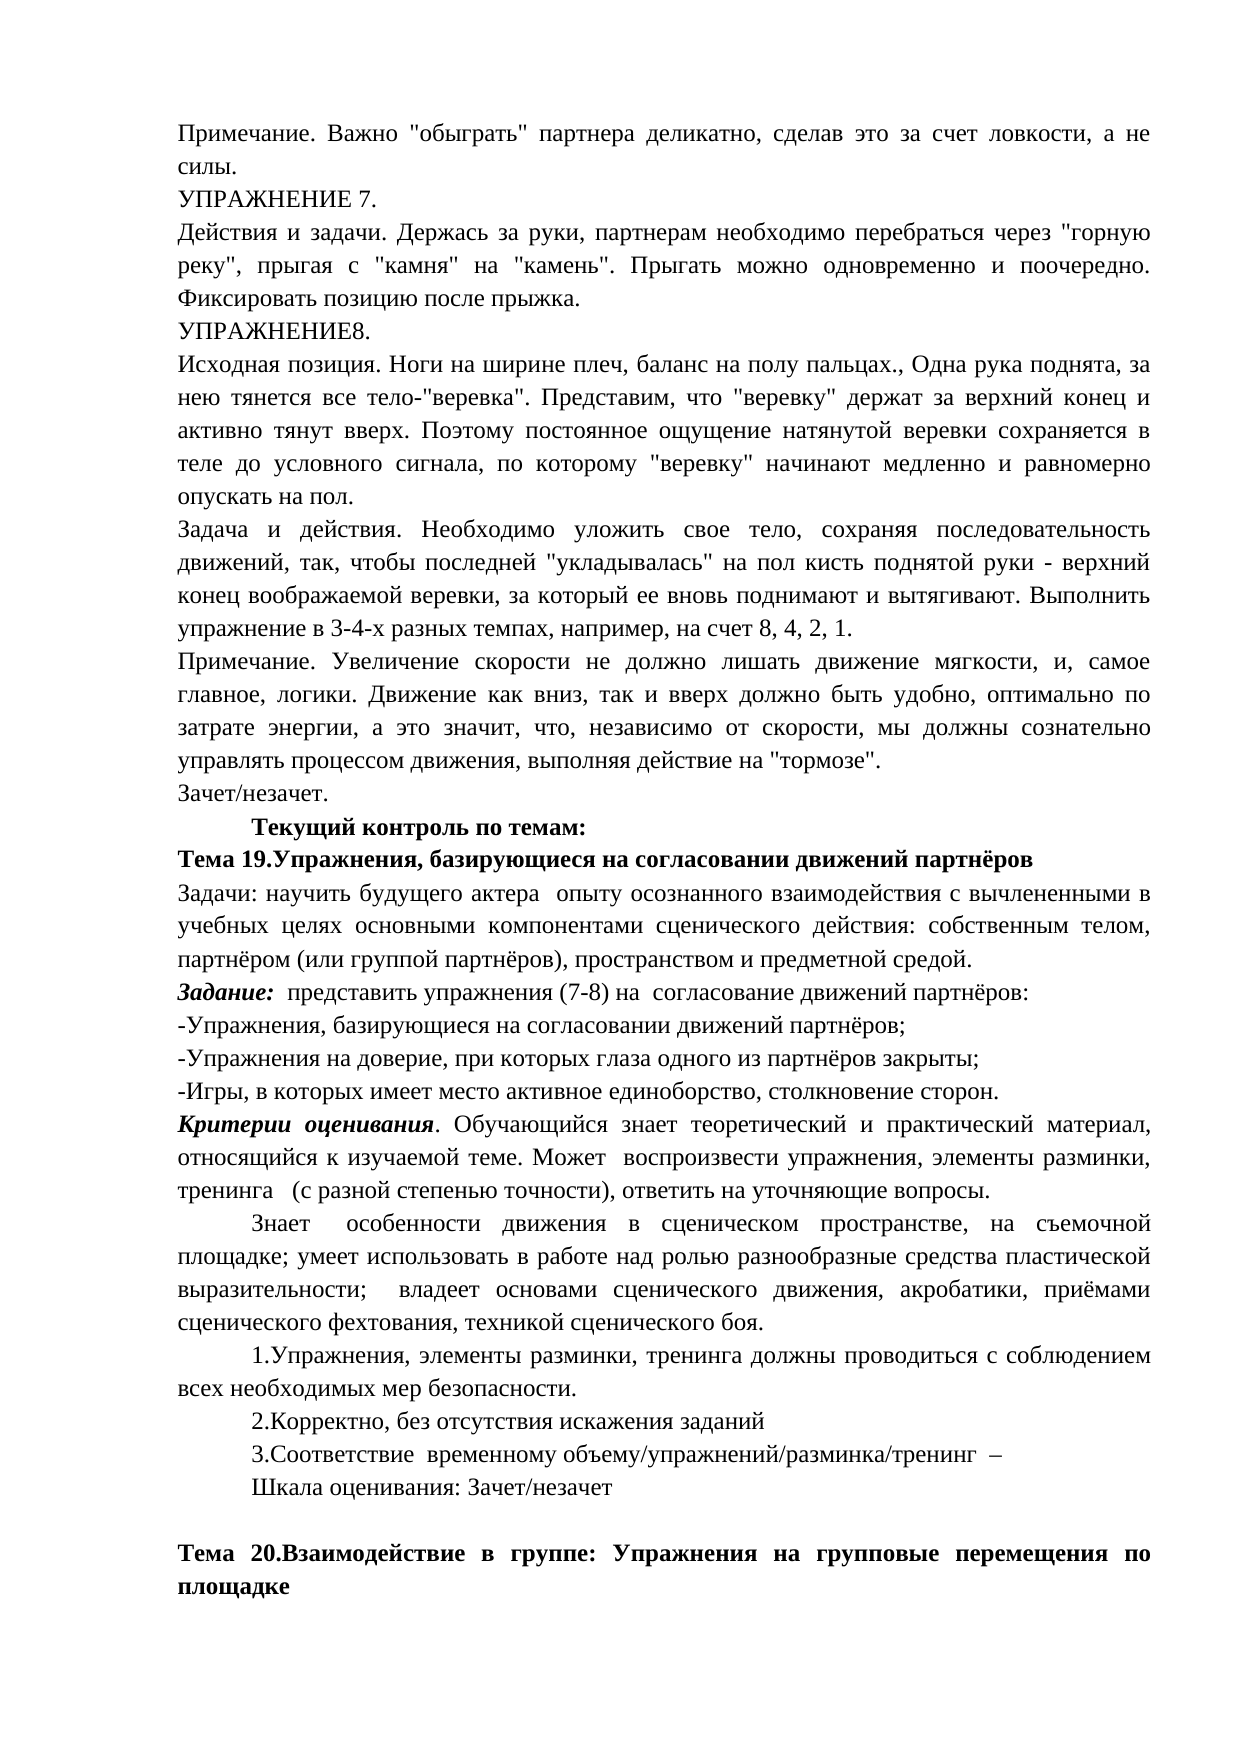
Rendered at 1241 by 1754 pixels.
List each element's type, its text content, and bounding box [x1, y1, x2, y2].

text Действия и задачи. Держась за руки, партнерам необходимо перебраться через "горную реку", прыгая с "камня" на "камень". Прыгать можно одновременно и поочередно. Фиксировать позицию после прыжка. [177, 217, 1152, 312]
text -Игры, в которых имеет место активное единоборство, столкновение сторон. [177, 1076, 1152, 1104]
text Шкала оценивания: Зачет/незачет [177, 1472, 1152, 1501]
text Примечание. Важно "обыграть" партнера деликатно, сделав это за счет ловкости, а не силы. [177, 118, 1152, 180]
text Тема 19.Упражнения, базирующиеся на согласовании движений партнёров [177, 844, 1152, 873]
text 1.Упражнения, элементы разминки, тренинга должны проводиться с соблюдением всех необходимых мер безопасности. [177, 1340, 1152, 1402]
text Исходная позиция. Ноги на ширине плеч, баланс на полу пальцах., Одна рука поднята, за нею тянется все тело-"веревка". Представим, что "веревку" держат за верхний конец и активно тянут вверх. Поэтому постоянное ощущение натянутой веревки сохраняется в теле до условного сигнала, по которому "веревку" начинают медленно и равномерно опускать на пол. [177, 349, 1152, 510]
text -Упражнения, базирующиеся на согласовании движений партнёров; [177, 1010, 1152, 1038]
text Тема 20.Взаимодействие в группе: Упражнения на групповые перемещения по площадке [177, 1538, 1152, 1600]
text 2.Корректно, без отсутствия искажения заданий [177, 1406, 1152, 1435]
text УПРАЖНЕНИЕ8. [177, 316, 1152, 345]
text Критерии оценивания. Обучающийся знает теоретический и практический материал, относящийся к изучаемой теме. Может воспроизвести упражнения, элементы разминки, тренинга (с разной степенью точности), ответить на уточняющие вопросы. [177, 1109, 1152, 1203]
text Текущий контроль по темам: [177, 812, 1152, 840]
text Задача и действия. Необходимо уложить свое тело, сохраняя последовательность движений, так, чтобы последней "укладывалась" на пол кисть поднятой руки - верхний конец воображаемой веревки, за который ее вновь поднимают и вытягивают. Выполнить упражнение в 3-4-х разных темпах, например, на счет 8, 4, 2, 1. [177, 514, 1152, 642]
text 3.Соответствие временному объему/упражнений/разминка/тренинг – [177, 1439, 1152, 1468]
text Зачет/незачет. [177, 778, 1152, 807]
text Задание: представить упражнения (7-8) на согласование движений партнёров: [177, 977, 1152, 1005]
text -Упражнения на доверие, при которых глаза одного из партнёров закрыты; [177, 1043, 1152, 1071]
text УПРАЖНЕНИЕ 7. [177, 184, 1152, 213]
text Задачи: научить будущего актера опыту осознанного взаимодействия с вычлененными в учебных целях основными компонентами сценического действия: собственным телом, партнёром (или группой партнёров), пространством и предметной средой. [177, 878, 1152, 972]
text Примечание. Увеличение скорости не должно лишать движение мягкости, и, самое главное, логики. Движение как вниз, так и вверх должно быть удобно, оптимально по затрате энергии, а это значит, что, независимо от скорости, мы должны сознательно управлять процессом движения, выполняя действие на "тормозе". [177, 646, 1152, 774]
